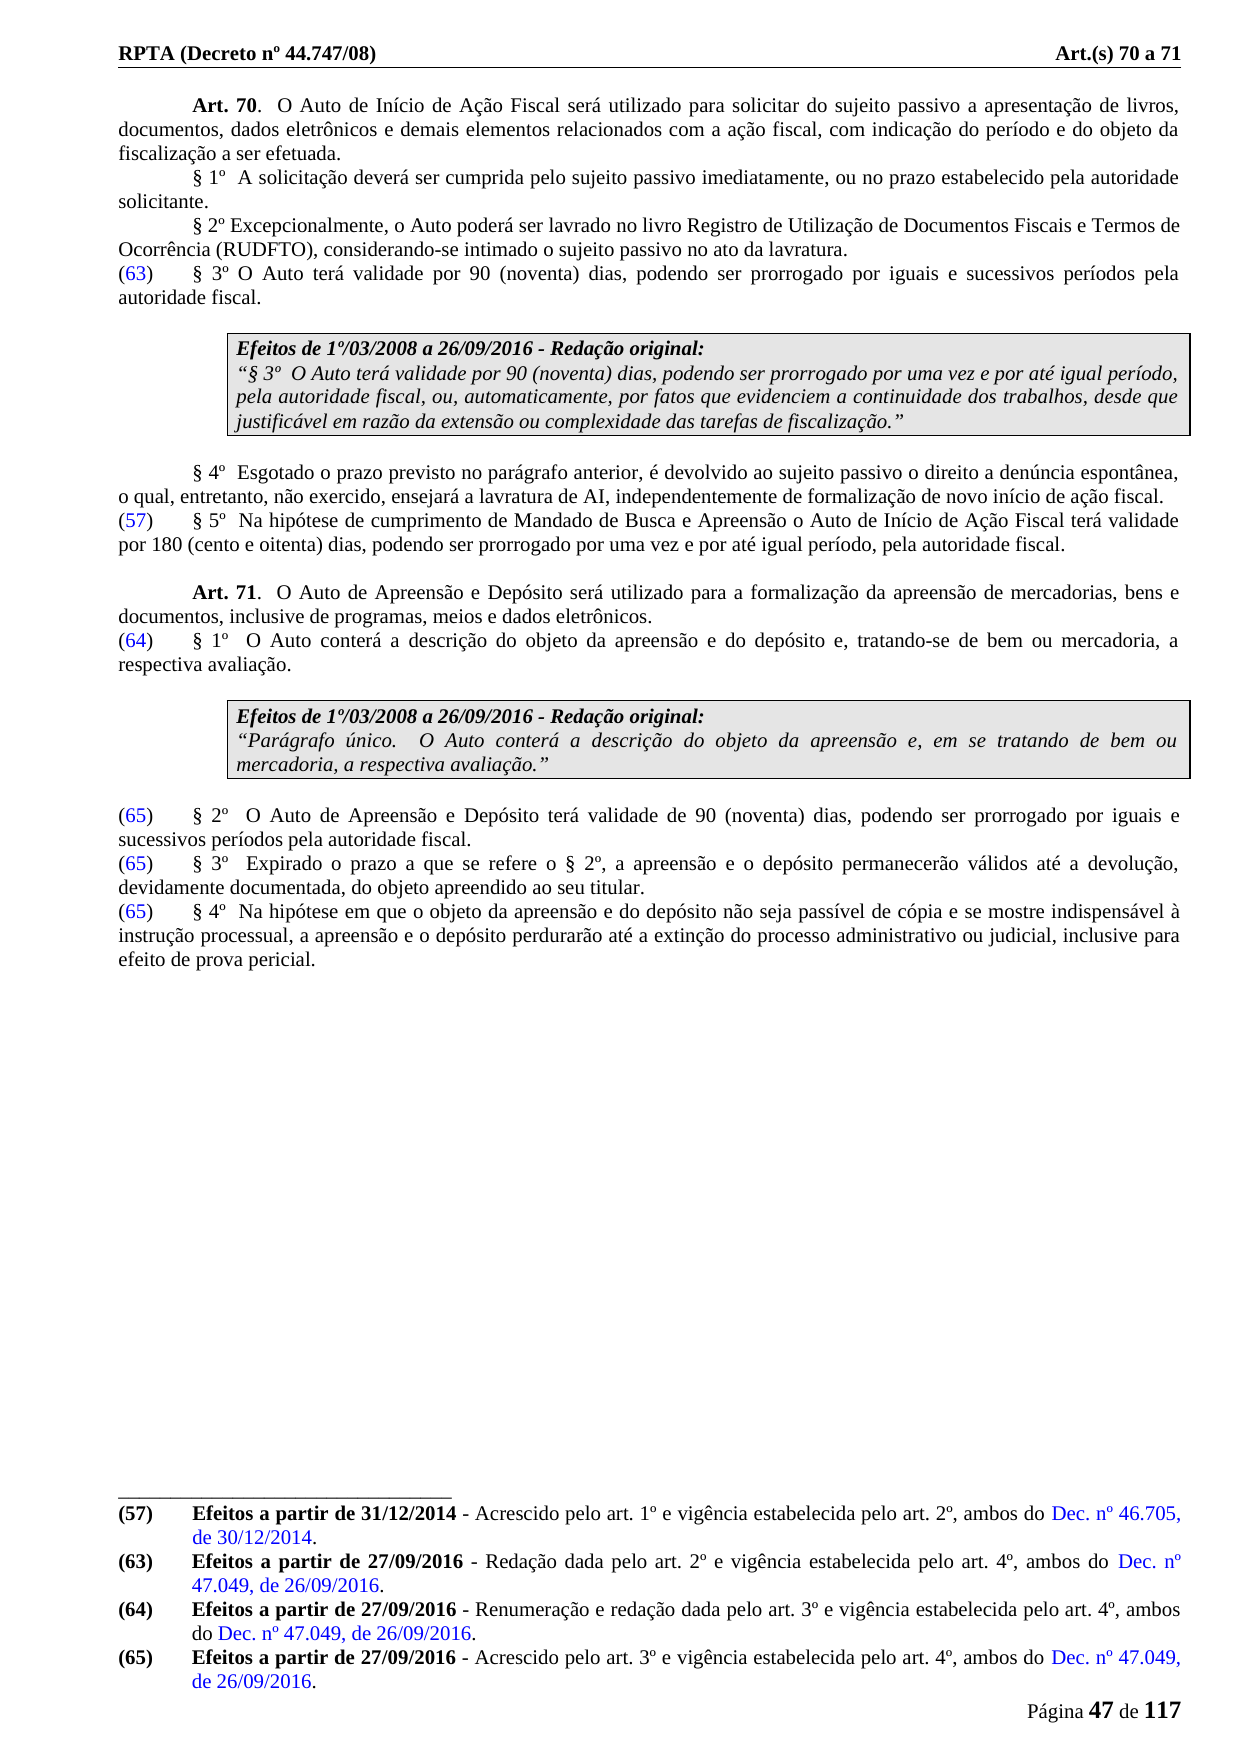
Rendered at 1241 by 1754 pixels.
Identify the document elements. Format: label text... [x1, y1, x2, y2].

text ________________________________ [118, 1477, 1181, 1501]
text (65) § 3º Expirado o prazo a que se refere o § 2º, a apreensão e o depósito permanecerão válidos até a devolução, devidamente documentada, do objeto apreendido ao seu titular. [118, 851, 1181, 899]
text (64) Efeitos a partir de 27/09/2016 - Renumeração e redação dada pelo art. 3º e vigência estabelecida pelo art. 4º, ambos do Dec. nº 47.049, de 26/09/2016. [118, 1597, 1181, 1645]
text Art. 70. O Auto de Início de Ação Fiscal será utilizado para solicitar do sujeito passivo a apresentação de livros, documentos, dados eletrônicos e demais elementos relacionados com a ação fiscal, com indicação do período e do objeto da fiscalização a ser efetuada. [118, 93, 1181, 165]
text (63) § 3º O Auto terá validade por 90 (noventa) dias, podendo ser prorrogado por iguais e sucessivos períodos pela autoridade fiscal. [118, 261, 1181, 309]
text § 2º Excepcionalmente, o Auto poderá ser lavrado no livro Registro de Utilização de Documentos Fiscais e Termos de Ocorrência (RUDFTO), considerando-se intimado o sujeito passivo no ato da lavratura. [118, 213, 1181, 261]
text Efeitos de 1º/03/2008 a 26/09/2016 - Redação original: [228, 334, 1189, 357]
text RPTA (Decreto nº 44.747/08) Art.(s) 70 a 71 [118, 41, 1181, 67]
text “Parágrafo único. O Auto conterá a descrição do objeto da apreensão e, em se tratando de bem ou mercadoria, a respectiva avaliação.” [228, 724, 1189, 778]
text (57) § 5º Na hipótese de cumprimento de Mandado de Busca e Apreensão o Auto de Início de Ação Fiscal terá validade por 180 (cento e oitenta) dias, podendo ser prorrogado por uma vez e por até igual período, pela autoridade fiscal. [118, 508, 1181, 556]
text § 4º Esgotado o prazo previsto no parágrafo anterior, é devolvido ao sujeito passivo o direito a denúncia espontânea, o qual, entretanto, não exercido, ensejará a lavratura de AI, independentemente de formalização de novo início de ação fiscal. [118, 460, 1181, 508]
text “§ 3º O Auto terá validade por 90 (noventa) dias, podendo ser prorrogado por uma vez e por até igual período, pela autoridade fiscal, ou, automaticamente, por fatos que evidenciem a continuidade dos trabalhos, desde que justificável em razão da extensão ou complexidade das tarefas de fiscalização.” [228, 357, 1189, 435]
text Art. 71. O Auto de Apreensão e Depósito será utilizado para a formalização da apreensão de mercadorias, bens e documentos, inclusive de programas, meios e dados eletrônicos. [118, 580, 1181, 628]
text (63) Efeitos a partir de 27/09/2016 - Redação dada pelo art. 2º e vigência estabelecida pelo art. 4º, ambos do Dec. nº 47.049, de 26/09/2016. [118, 1549, 1181, 1597]
text (65) § 4º Na hipótese em que o objeto da apreensão e do depósito não seja passível de cópia e se mostre indispensável à instrução processual, a apreensão e o depósito perdurarão até a extinção do processo administrativo ou judicial, inclusive para efeito de prova pericial. [118, 899, 1181, 971]
text (65) Efeitos a partir de 27/09/2016 - Acrescido pelo art. 3º e vigência estabelecida pelo art. 4º, ambos do Dec. nº 47.049, de 26/09/2016. [118, 1645, 1181, 1693]
text (65) § 2º O Auto de Apreensão e Depósito terá validade de 90 (noventa) dias, podendo ser prorrogado por iguais e sucessivos períodos pela autoridade fiscal. [118, 803, 1181, 851]
text (57) Efeitos a partir de 31/12/2014 - Acrescido pelo art. 1º e vigência estabelecida pelo art. 2º, ambos do Dec. nº 46.705, de 30/12/2014. [118, 1501, 1181, 1549]
text Efeitos de 1º/03/2008 a 26/09/2016 - Redação original: [228, 701, 1189, 724]
text (64) § 1º O Auto conterá a descrição do objeto da apreensão e do depósito e, tratando-se de bem ou mercadoria, a respectiva avaliação. [118, 628, 1181, 676]
text § 1º A solicitação deverá ser cumprida pelo sujeito passivo imediatamente, ou no prazo estabelecido pela autoridade solicitante. [118, 165, 1181, 213]
